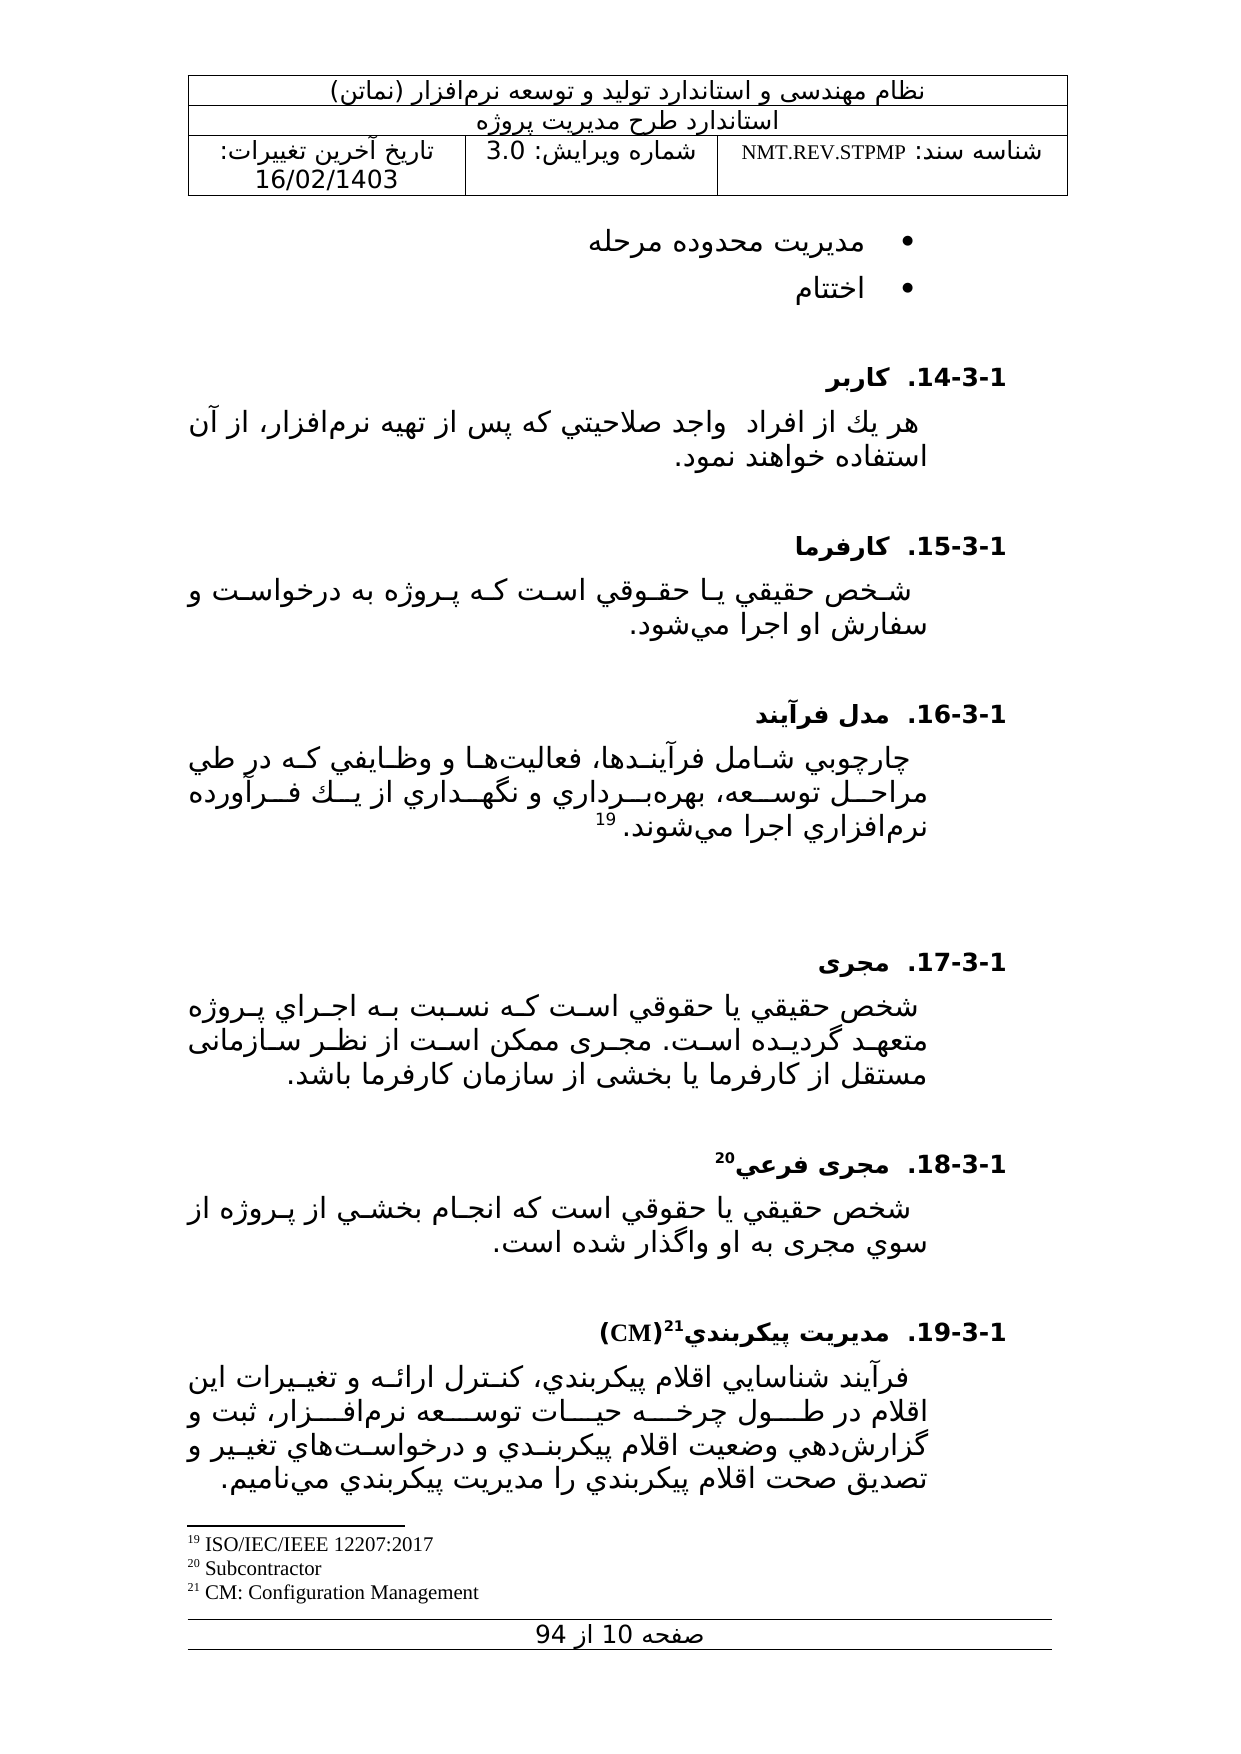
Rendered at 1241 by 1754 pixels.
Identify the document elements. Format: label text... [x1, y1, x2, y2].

subtitle 15-3-1. كارفرما [187, 532, 1007, 561]
text هر يك از افراد واجد صلاحيتي كه پس از تهيه نرم‌افزار، از آن استفاده خواهند نمود. [187, 405, 928, 473]
subtitle 14-3-1. كاربر [187, 363, 1007, 393]
subtitle 17-3-1. مجری [187, 948, 1007, 977]
text فرآيند شناسايي اقلام پيكربندي، كنترل ارائه و تغييرات اين اقلام در طول چرخه حیات توسعه نرم‌افزار، ثبت و گزارش‌دهي وضعيت اقلام پيكربندي و درخواست‌هاي تغيير و تصديق صحت اقلام پيكربندي را مديريت پيكربندي مي‌ناميم. [187, 1360, 928, 1496]
text شخص حقيقي يا حقوقي است كه انجام بخشي از پروژه از سوي مجری به او واگذار شده است. [187, 1192, 928, 1259]
list اختتام [187, 271, 903, 305]
text شخص حقيقي يا حقوقي است كه پروژه به‌ درخواست و سفارش او اجرا مي‌شود. [187, 573, 928, 641]
text شخص حقيقي يا حقوقي است كه نسبت به اجراي پروژه متعهد گرديده است. مجری ممکن است از نظر سازمانی مستقل از کارفرما یا بخشی از سازمان کارفرما باشد. [187, 989, 928, 1091]
subtitle 19-3-1. مديريت پيكربندي(CM) [187, 1318, 1007, 1347]
subtitle 16-3-1. مدل فرآيند [187, 700, 1007, 729]
text چارچوبي شامل فرآيندها، فعاليت‌ها و وظايفي كه در طي مراحل توسعه، بهره‌برداري و نگهداري از يك فرآورده نرم‌افزاري اجرا مي‌شوند. [187, 741, 928, 843]
list مدیریت محدوده مرحله [187, 224, 903, 258]
subtitle 18-3-1. مجری فرعي [187, 1150, 1007, 1179]
